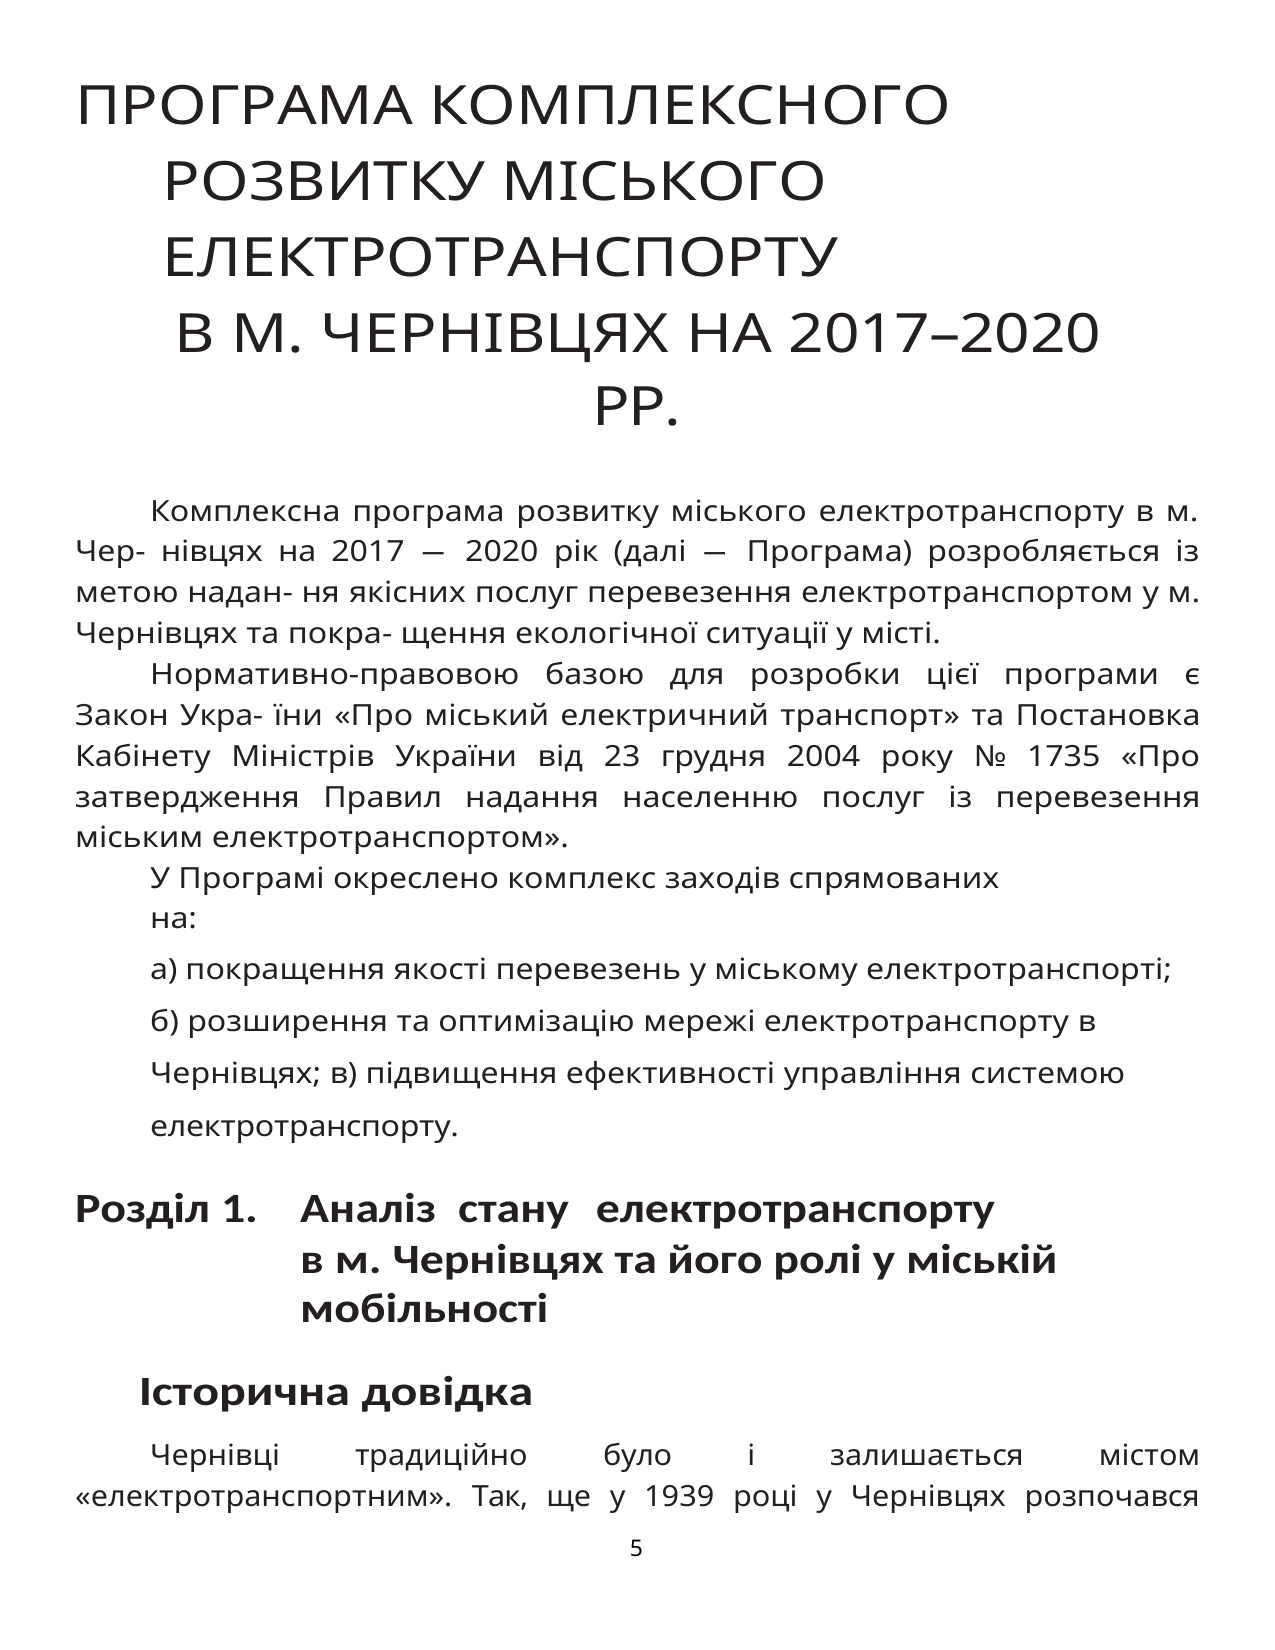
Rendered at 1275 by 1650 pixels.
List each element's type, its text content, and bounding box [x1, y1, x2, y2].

text Нормативно-правовою базою для розробки цієї програми є Закон Укра- їни «Про міський електричний транспорт» та Постановка Кабінету Міністрів України від 23 грудня 2004 року № 1735 «Про затвердження Правил надання населенню послуг із перевезення міським електротранспортом». [75, 653, 1200, 856]
text У Програмі окреслено комплекс заходів спрямованих на: [150, 858, 1034, 937]
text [75, 1434, 1200, 1515]
text б) розширення та оптимізацію мережі електротранспорту в Чернівцях; в) підвищення ефективності управління системою електротранспорту. [150, 1000, 1179, 1145]
text в м. Чернівцях та його ролі у міській мобільності [300, 1233, 1201, 1333]
text В М. ЧЕРНІВЦЯХ НА 2017–2020 РР. [161, 294, 1114, 442]
subtitle ПРОГРАМА КОМПЛЕКСНОГО РОЗВИТКУ МІСЬКОГО ЕЛЕКТРОТРАНСПОРТУ [75, 66, 1201, 292]
text Комплексна програма розвитку міського електротранспорту в м. Чер- нівцях на 2017 – 2020 рік (далі – Програма) розробляється із метою надан- ня якісних послуг перевезення електротранспортом у м. Чернівцях та покра- щення екологічної ситуації у місті. [75, 490, 1200, 652]
text а) покращення якості перевезень у міському електротранспорті; [150, 948, 1201, 988]
list Історична довідка [112, 1365, 1212, 1416]
subtitle Розділ 1. Аналіз стану електротранспорту [75, 1183, 1034, 1233]
